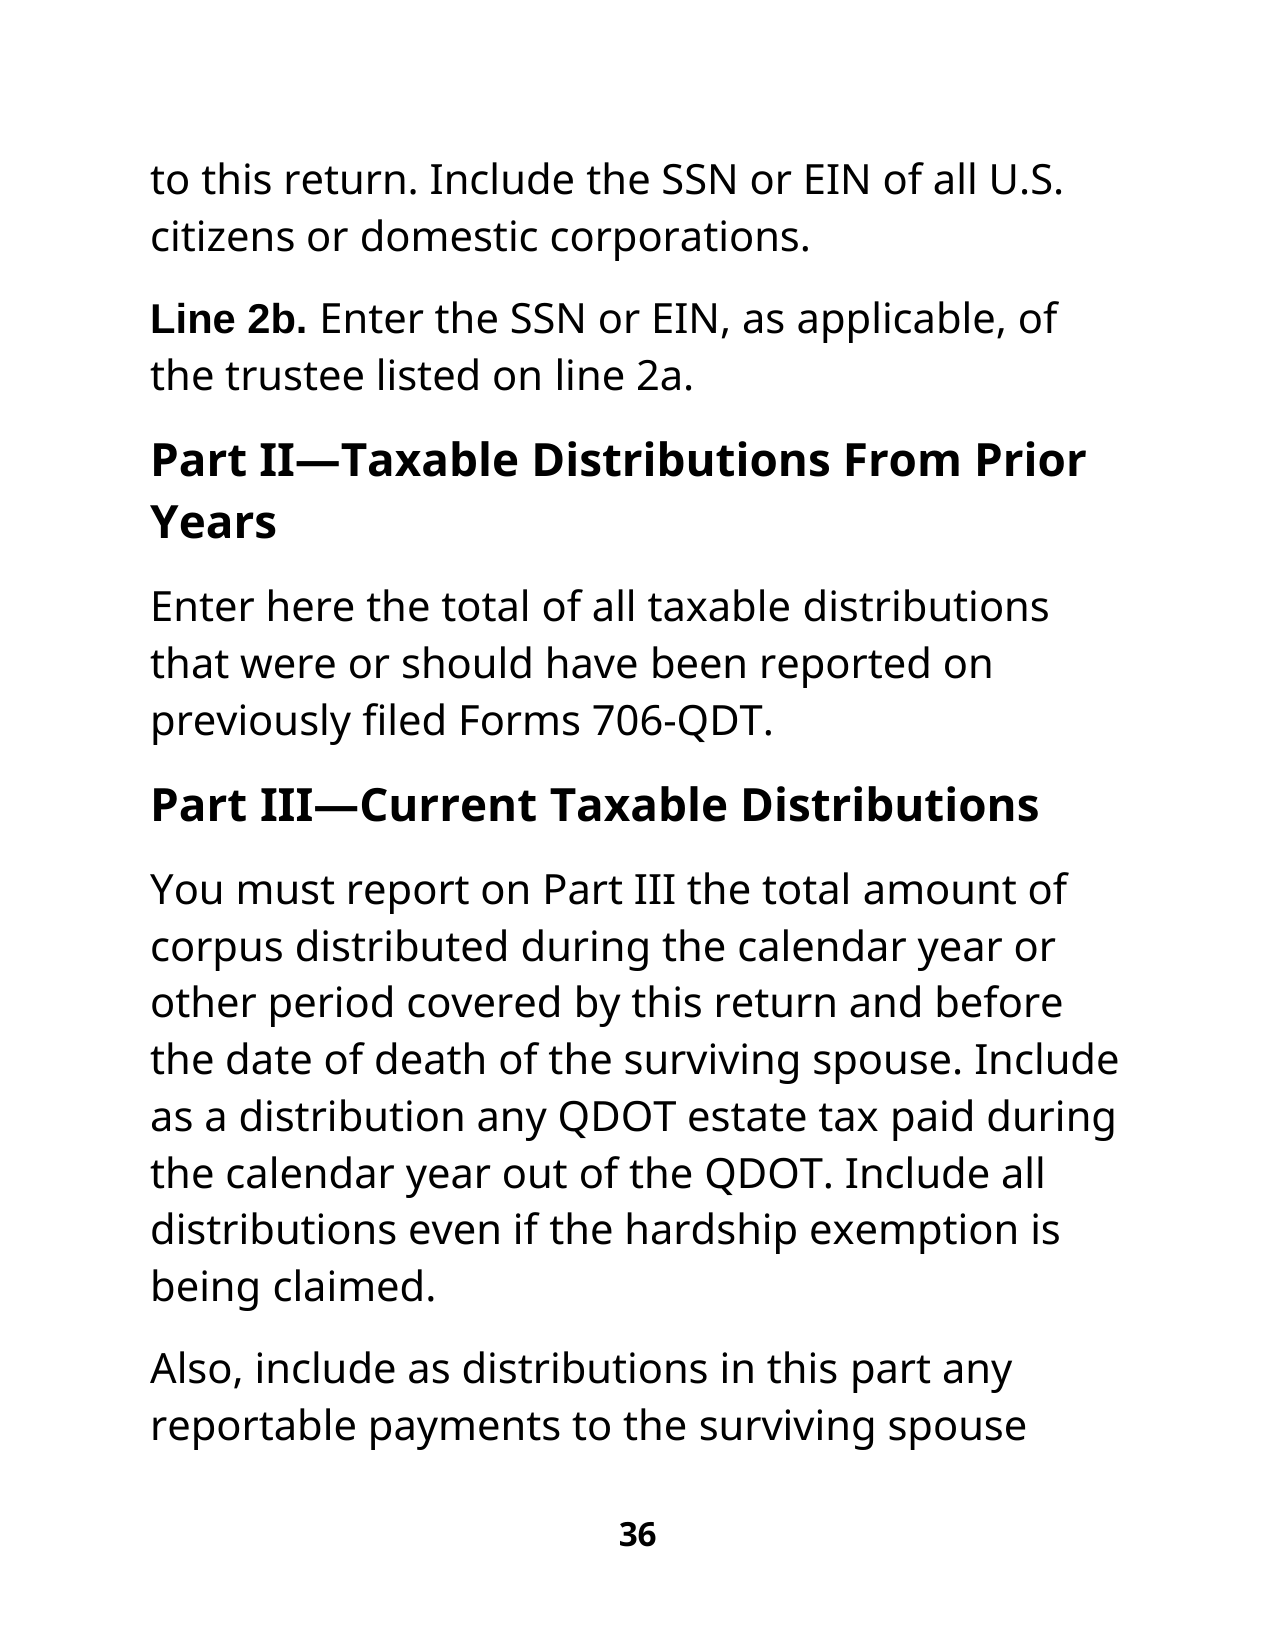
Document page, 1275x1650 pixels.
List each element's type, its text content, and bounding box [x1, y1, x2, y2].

text Enter here the total of all taxable distributions that were or should have been reported on previously filed Forms 706-QDT. [150, 577, 1125, 747]
subtitle Part III—Current Taxable Distributions [150, 772, 1125, 834]
text You must report on Part III the total amount of corpus distributed during the calendar year or other period covered by this return and before the date of death of the surviving spouse. Include as a distribution any QDOT estate tax paid during the calendar year out of the QDOT. Include all distributions even if the hardship exemption is being claimed. [150, 859, 1125, 1314]
text Line 2b. Enter the SSN or EIN, as applicable, of the trustee listed on line 2a. [150, 288, 1125, 402]
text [150, 150, 1125, 263]
subtitle Part II—Taxable Distributions From Prior Years [150, 427, 1125, 552]
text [150, 1339, 1125, 1452]
